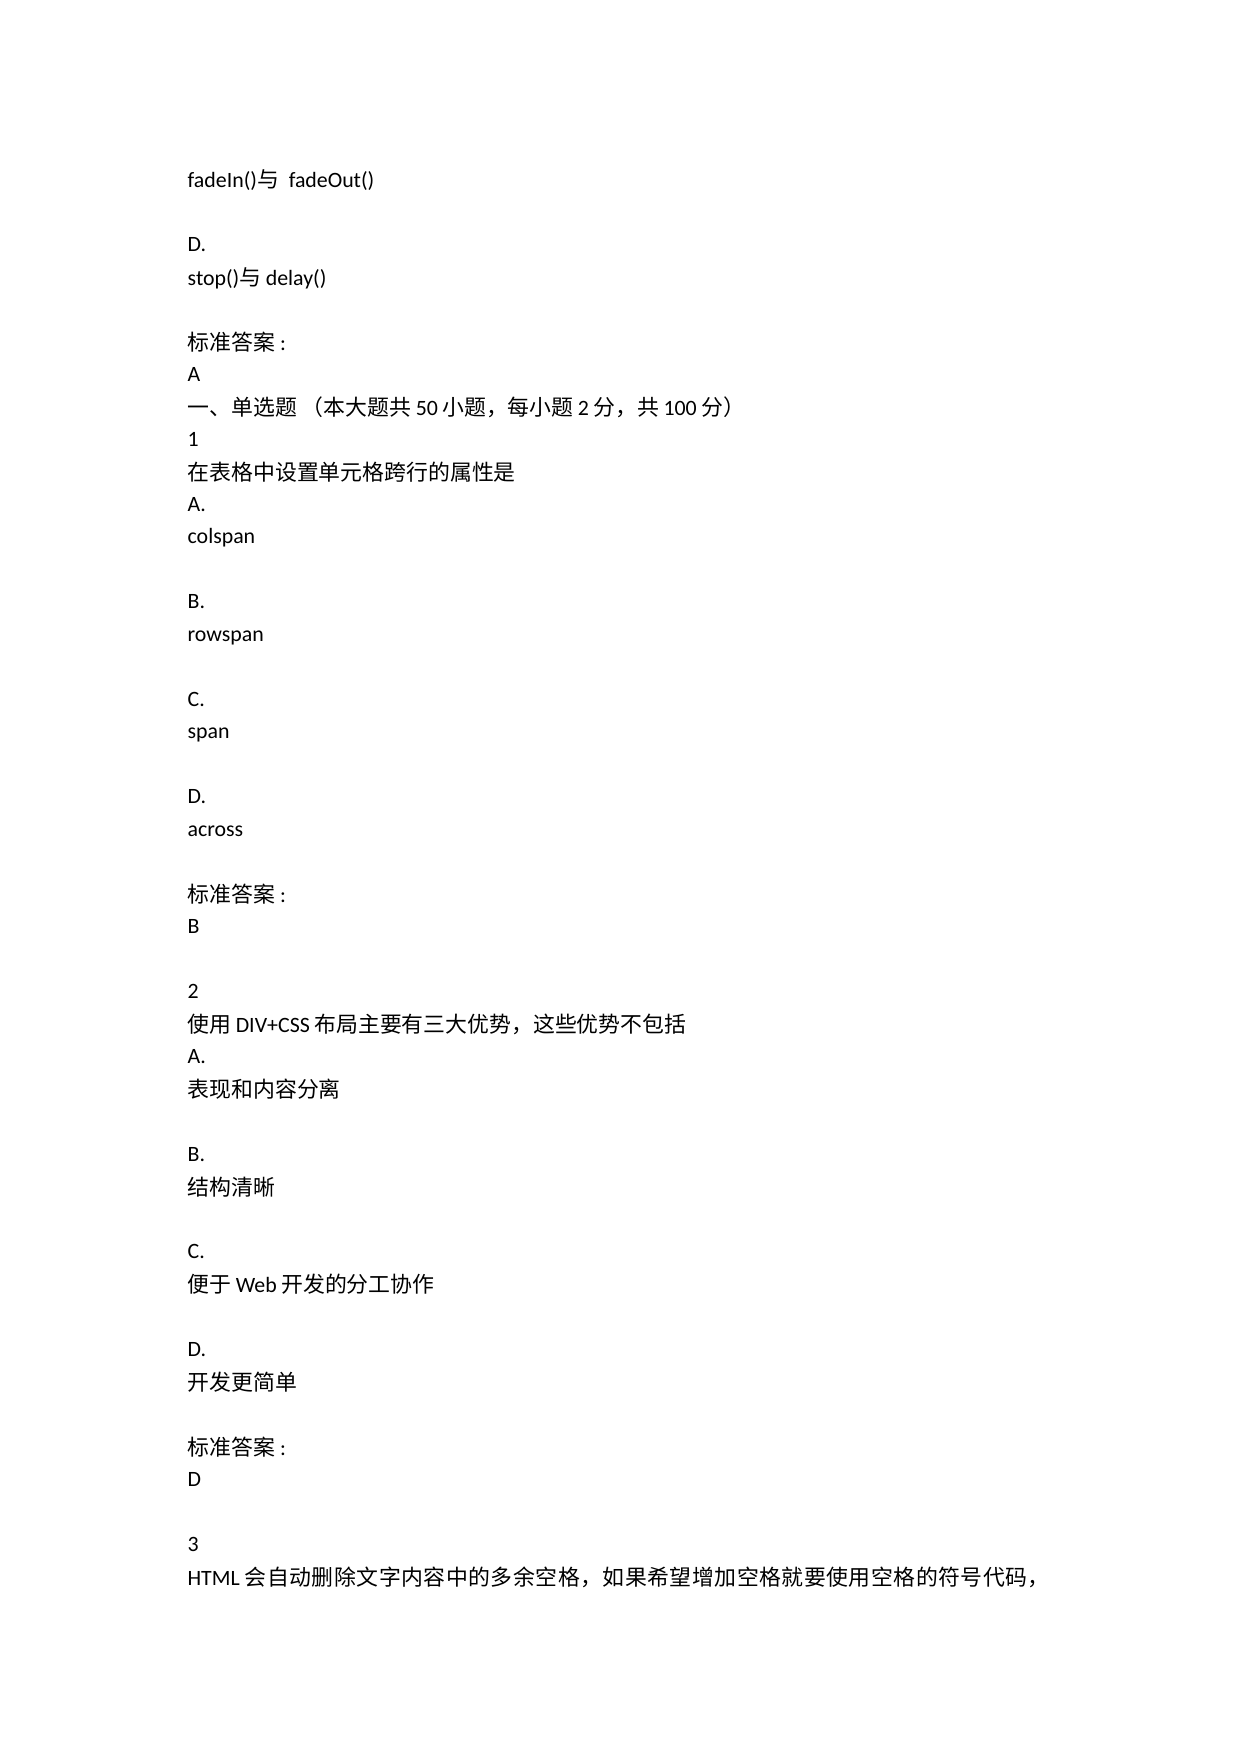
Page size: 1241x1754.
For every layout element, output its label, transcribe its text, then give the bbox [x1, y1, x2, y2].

text B. [187, 584, 1053, 617]
text D. [187, 779, 1053, 812]
text fadeIn()与 fadeOut() [187, 162, 1053, 194]
text stop()与delay() [187, 259, 1053, 292]
text A [187, 357, 1053, 389]
text C. [187, 682, 1053, 714]
text 结构清晰 [187, 1169, 1053, 1202]
text colspan [187, 519, 1053, 552]
text A. [187, 487, 1053, 519]
text 标准答案 : [187, 1429, 1053, 1462]
text across [187, 812, 1053, 844]
text D. [187, 227, 1053, 259]
text D. [187, 1332, 1053, 1364]
text B [187, 909, 1053, 942]
text 在表格中设置单元格跨行的属性是 [187, 454, 1053, 487]
text 标准答案 : [187, 324, 1053, 357]
text 表现和内容分离 [187, 1072, 1053, 1104]
text span [187, 714, 1053, 747]
text D [187, 1462, 1053, 1494]
text 开发更简单 [187, 1364, 1053, 1397]
text 一、单选题 （本大题共50小题，每小题2分，共100分） [187, 389, 1053, 422]
text rowspan [187, 617, 1053, 649]
text 3 [187, 1527, 1053, 1559]
text 便于Web开发的分工协作 [187, 1267, 1053, 1299]
text C. [187, 1234, 1053, 1267]
text 2 [187, 974, 1053, 1007]
text B. [187, 1137, 1053, 1169]
text A. [187, 1039, 1053, 1072]
text 1 [187, 422, 1053, 454]
text 使用DIV+CSS布局主要有三大优势，这些优势不包括 [187, 1007, 1053, 1039]
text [187, 1559, 1053, 1592]
text 标准答案 : [187, 877, 1053, 909]
